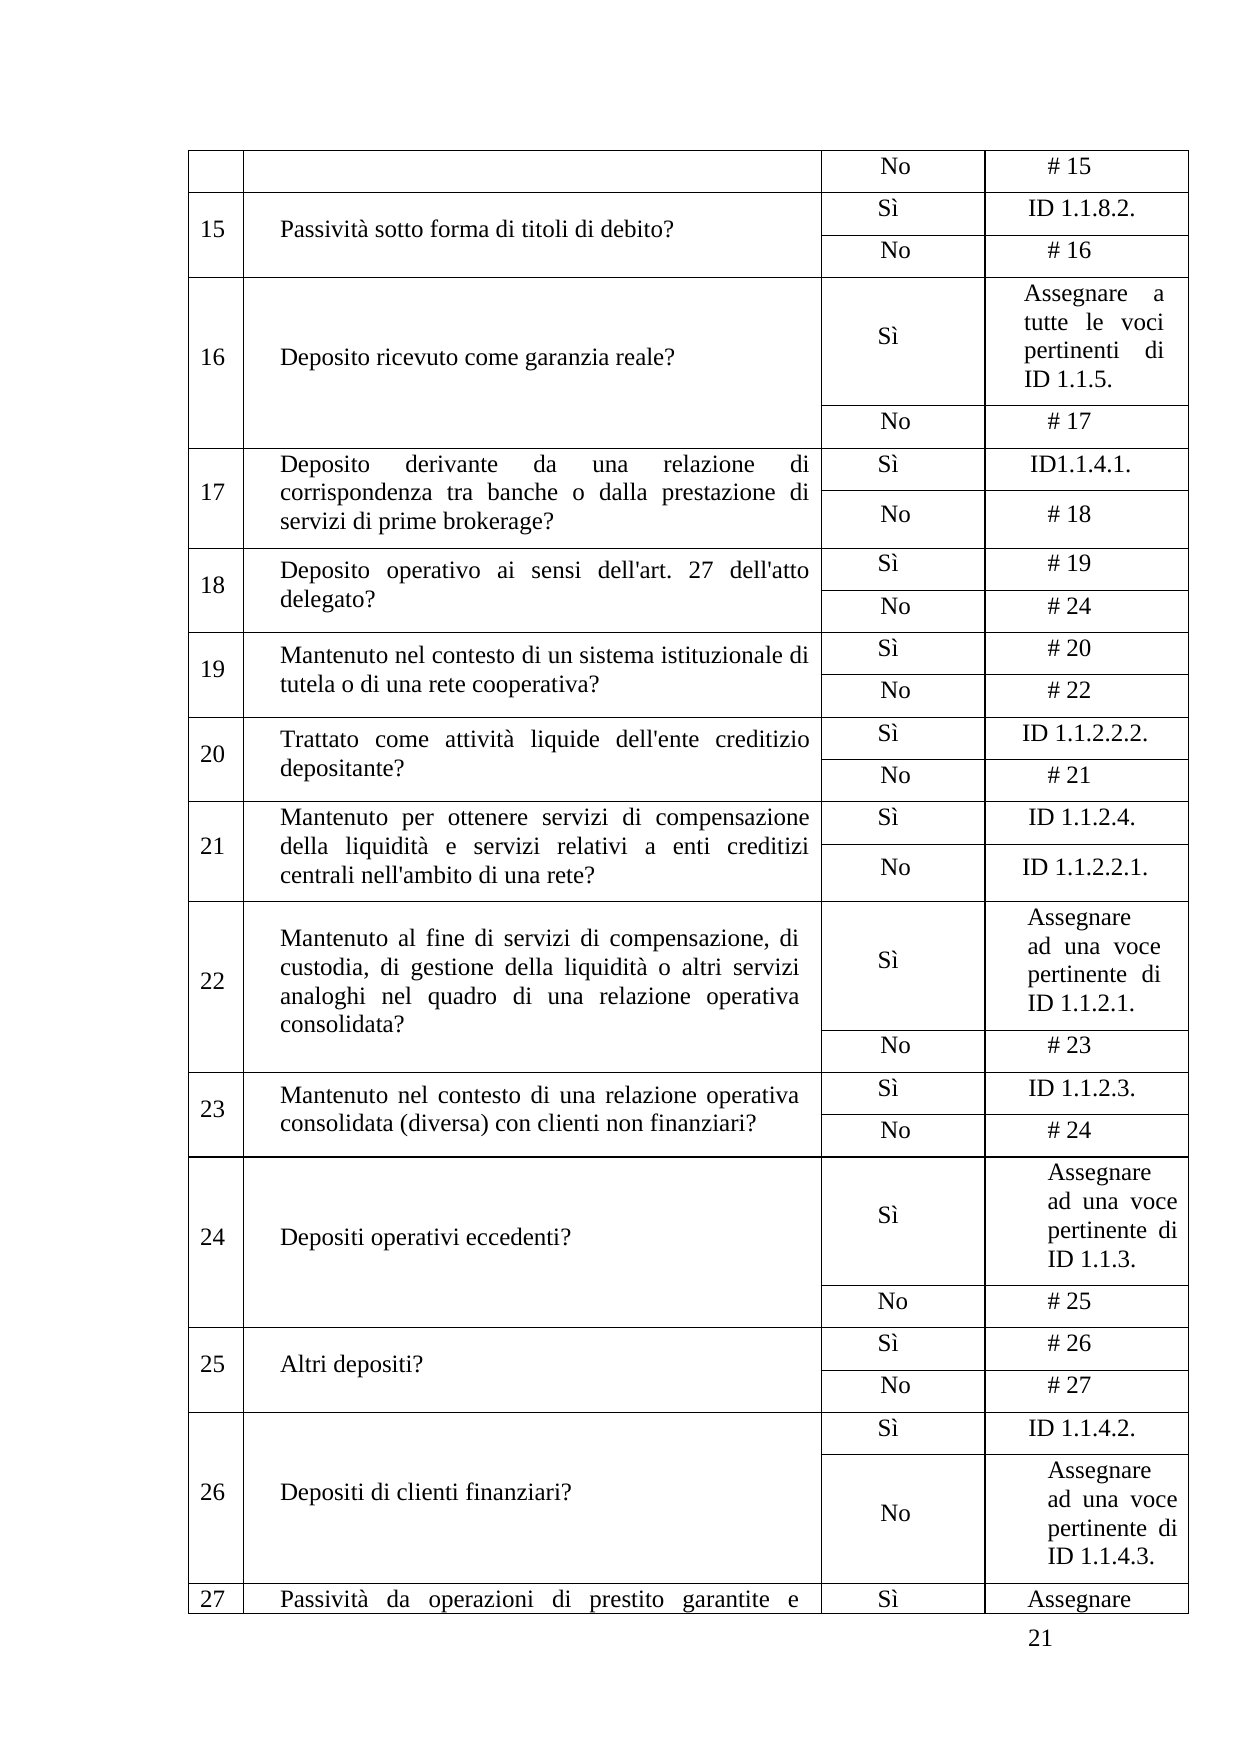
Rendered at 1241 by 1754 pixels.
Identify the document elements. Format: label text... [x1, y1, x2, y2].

table_cell # 23 [986, 1031, 1188, 1072]
table_cell Sì [822, 549, 984, 590]
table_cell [986, 1584, 1188, 1612]
table_cell Sì [822, 1584, 984, 1612]
table_cell 18 [189, 549, 243, 632]
table_cell Mantenuto nel contesto di una relazione operativa consolidata (diversa) con clienti non finanziari? [244, 1073, 821, 1156]
table_cell No [822, 1371, 984, 1412]
table_cell # 20 [986, 633, 1188, 674]
table_cell ID 1.1.2.2.2. [986, 718, 1188, 759]
table_cell ID 1.1.4.2. [986, 1413, 1188, 1454]
table_cell ID1.1.4.1. [986, 449, 1188, 490]
table_cell Sì [822, 902, 984, 1029]
table_cell Assegnare ad una voce pertinente di ID 1.1.4.3. [986, 1455, 1188, 1583]
table_cell 19 [189, 633, 243, 717]
table_cell Assegnare a tutte le voci pertinenti di ID 1.1.5. [986, 278, 1188, 405]
table_cell Sì [822, 633, 984, 674]
table_cell # 15 [986, 151, 1188, 192]
table_cell No [822, 1115, 984, 1156]
table_cell No [822, 1286, 984, 1327]
table_cell No [822, 845, 984, 901]
table_cell 27 [189, 1584, 243, 1612]
table_cell No [822, 1455, 984, 1583]
table_cell # 24 [986, 591, 1188, 632]
table_cell # 21 [986, 760, 1188, 801]
table_cell Depositi di clienti finanziari? [244, 1413, 821, 1583]
table_cell # 22 [986, 675, 1188, 717]
table_cell # 19 [986, 549, 1188, 590]
table_cell Assegnare ad una voce pertinente di ID 1.1.3. [986, 1158, 1188, 1285]
table_cell 15 [189, 193, 243, 277]
table_cell Deposito ricevuto come garanzia reale? [244, 278, 821, 448]
table_cell 14 [189, 151, 243, 192]
table_cell 16 [189, 278, 243, 448]
table_cell 17 [189, 449, 243, 547]
table_cell Mantenuto per ottenere servizi di compensazione della liquidità e servizi relativi a enti creditizi centrali nell'ambito di una rete? [244, 802, 821, 901]
table_cell Sì [822, 1413, 984, 1454]
table_cell Sì [822, 802, 984, 843]
table_cell No [822, 760, 984, 801]
table_cell # 18 [986, 491, 1188, 547]
table_cell No [822, 236, 984, 277]
table_cell # 24 [986, 1115, 1188, 1156]
table_cell Deposito operativo ai sensi dell'art. 27 dell'atto delegato? [244, 549, 821, 632]
table_cell ID 1.1.2.3. [986, 1073, 1188, 1114]
table_cell Deposito derivante da una relazione di corrispondenza tra banche o dalla prestazione di servizi di prime brokerage? [244, 449, 821, 547]
table_cell No [822, 491, 984, 547]
table_cell 21 [189, 802, 243, 901]
table_cell 26 [189, 1413, 243, 1583]
table_cell ID 1.1.2.4. [986, 802, 1188, 843]
table_cell Trattato come attività liquide dell'ente creditizio depositante? [244, 718, 821, 801]
table_cell # 27 [986, 1371, 1188, 1412]
table_cell ID 1.1.2.2.1. [986, 845, 1188, 901]
table_cell # 17 [986, 406, 1188, 448]
table_cell No [822, 406, 984, 448]
table_cell 20 [189, 718, 243, 801]
table_cell Sì [822, 1328, 984, 1369]
table_cell # 25 [986, 1286, 1188, 1327]
table_cell No [822, 1031, 984, 1072]
table_cell # 16 [986, 236, 1188, 277]
table_cell 24 [189, 1158, 243, 1327]
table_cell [244, 151, 821, 192]
table_cell Sì [822, 718, 984, 759]
table_cell No [822, 591, 984, 632]
table_cell 23 [189, 1073, 243, 1156]
table_cell Mantenuto nel contesto di un sistema istituzionale di tutela o di una rete cooperativa? [244, 633, 821, 717]
table_cell No [822, 675, 984, 717]
table_cell Assegnare ad una voce pertinente di ID 1.1.2.1. [986, 902, 1188, 1029]
table_cell Sì [822, 449, 984, 490]
table_cell Altri depositi? [244, 1328, 821, 1412]
table_cell 22 [189, 902, 243, 1072]
table_cell Sì [822, 278, 984, 405]
table_cell ID 1.1.8.2. [986, 193, 1188, 234]
table_cell Mantenuto al fine di servizi di compensazione, di custodia, di gestione della liquidità o altri servizi analoghi nel quadro di una relazione operativa consolidata? [244, 902, 821, 1072]
table_cell No [822, 151, 984, 192]
table_cell Passività sotto forma di titoli di debito? [244, 193, 821, 277]
table_cell 25 [189, 1328, 243, 1412]
table_cell Sì [822, 193, 984, 234]
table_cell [244, 1584, 821, 1612]
table_cell Depositi operativi eccedenti? [244, 1158, 821, 1327]
table_cell # 26 [986, 1328, 1188, 1369]
table_cell Sì [822, 1158, 984, 1285]
table_cell Sì [822, 1073, 984, 1114]
